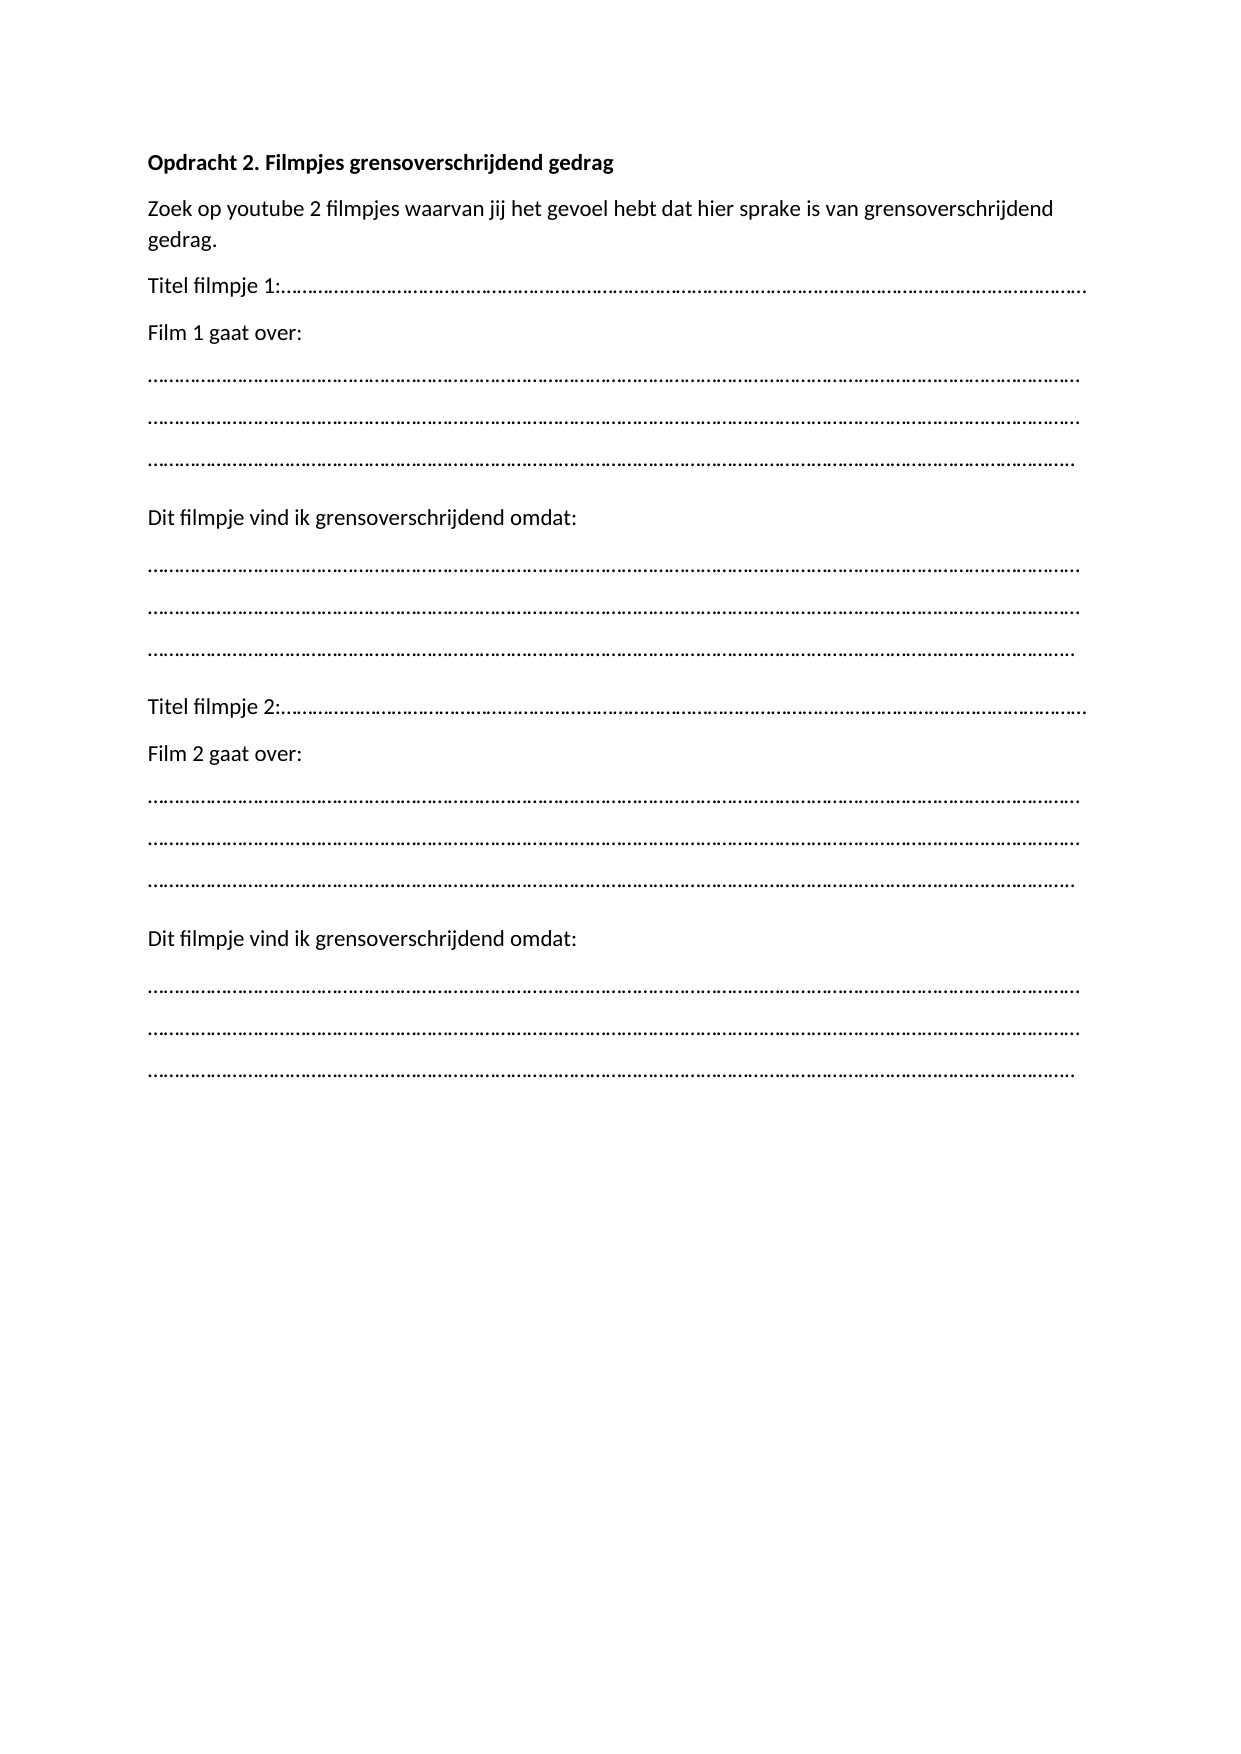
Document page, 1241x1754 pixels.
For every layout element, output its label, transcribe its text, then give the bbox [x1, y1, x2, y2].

text Film 1 gaat over: …………………………………………………………………………………………………………………………………………………………………………………………………………………………………………………………………………………………………………………………………………………………………………………………………………………………………………………………………………………….. [148, 318, 1093, 472]
text Film 2 gaat over: …………………………………………………………………………………………………………………………………………………………………………………………………………………………………………………………………………………………………………………………………………………………………………………………………………………………………………………………………………………….. [148, 739, 1093, 893]
text Titel filmpje 2:……………………………………………………………………………………………………………………………………… [148, 692, 1093, 721]
text Opdracht 2. Filmpjes grensoverschrijdend gedrag [148, 148, 1093, 176]
text Titel filmpje 1:……………………………………………………………………………………………………………………………………… [148, 272, 1093, 299]
text Dit filmpje vind ik grensoverschrijdend omdat: [148, 503, 1093, 531]
text Zoek op youtube 2 filmpjes waarvan jij het gevoel hebt dat hier sprake is van grensoverschrijdend gedrag. [148, 194, 1093, 253]
text Dit filmpje vind ik grensoverschrijdend omdat: [148, 924, 1093, 952]
text …………………………………………………………………………………………………………………………………………………………………………………………………………………………………………………………………………………………………………………………………………………………………………………………………………………………………………………………………………………….. [148, 971, 1093, 1083]
text …………………………………………………………………………………………………………………………………………………………………………………………………………………………………………………………………………………………………………………………………………………………………………………………………………………………………………………………………………………….. [148, 550, 1093, 662]
